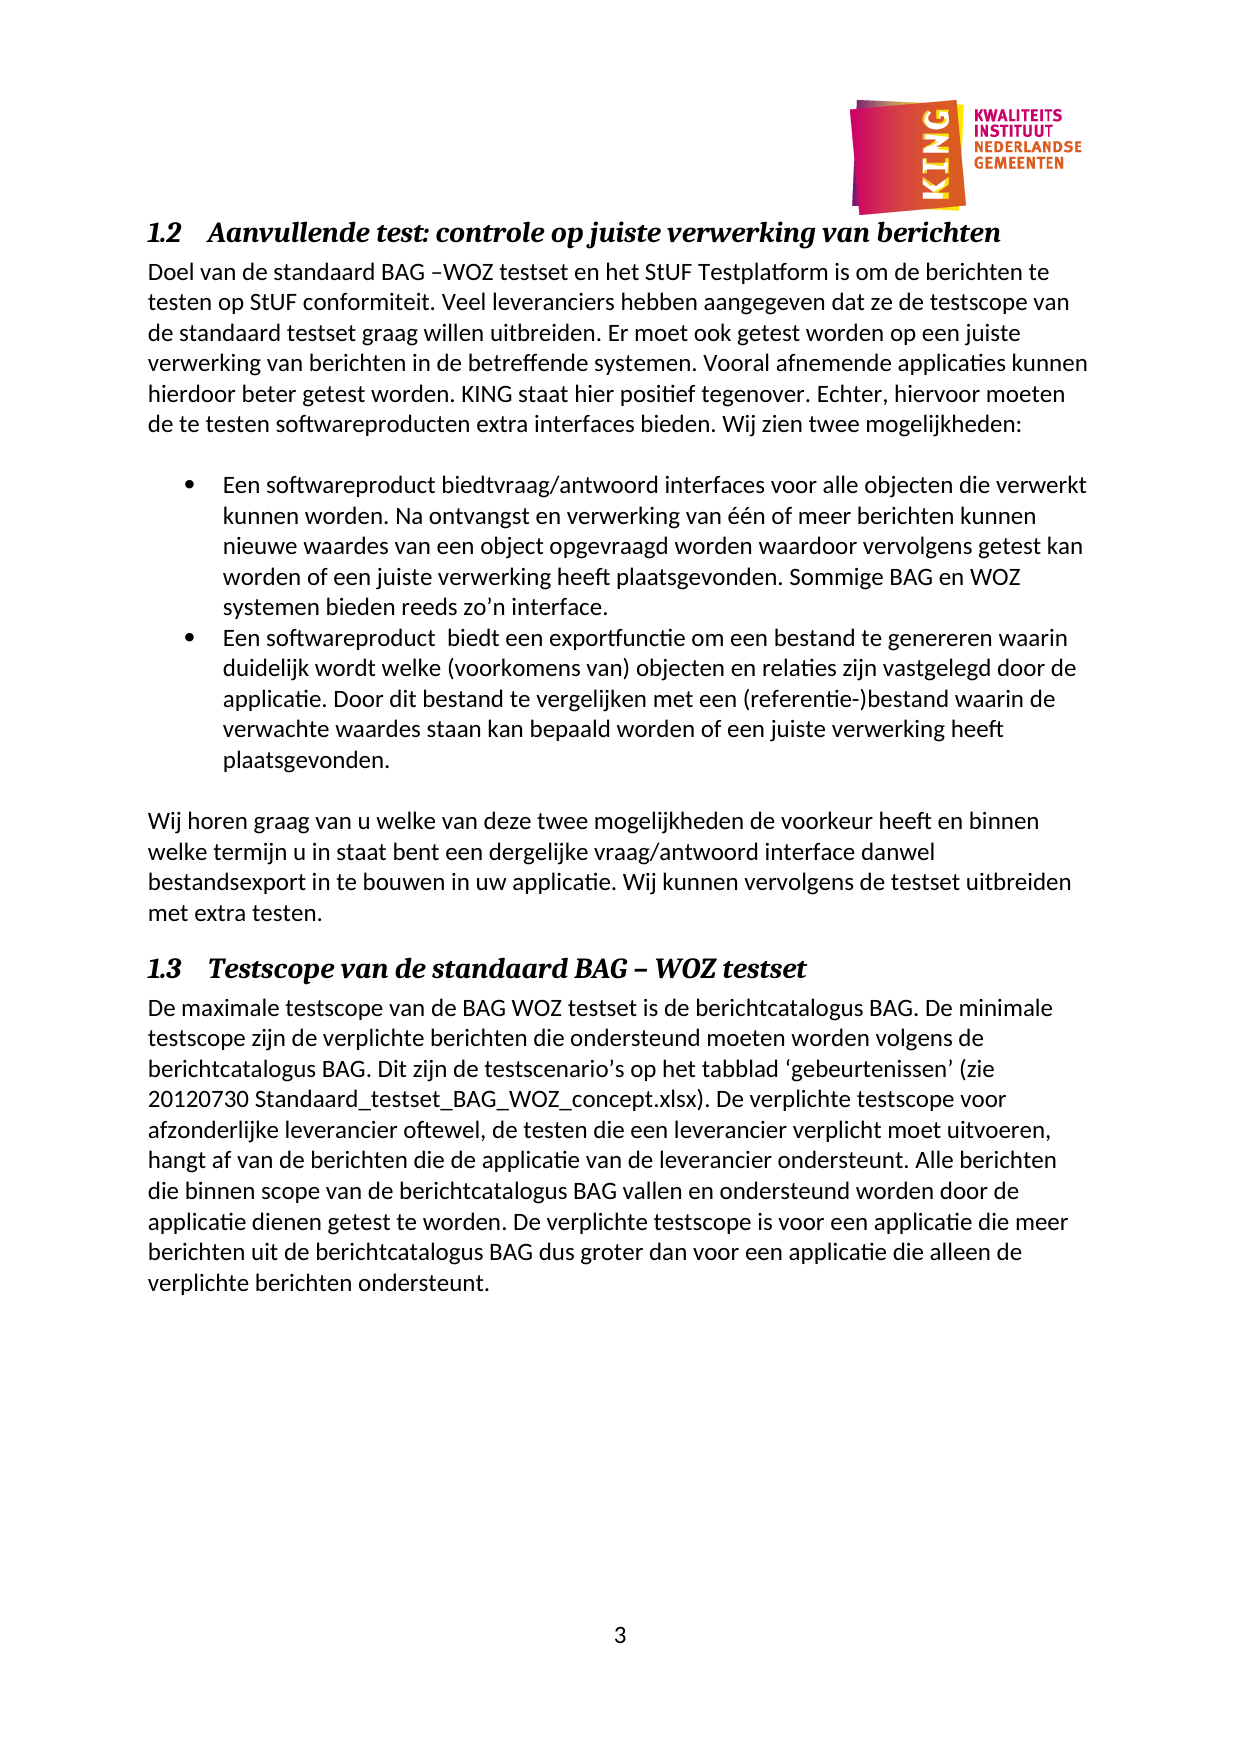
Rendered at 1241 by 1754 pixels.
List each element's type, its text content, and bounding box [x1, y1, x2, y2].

picture [849, 99, 1082, 148]
subtitle Testscope van de standaard BAG – WOZ testset [148, 952, 1093, 986]
list Een softwareproduct biedt een exportfunctie om een bestand te genereren waarin duidelijk wordt welke (voorkomens van) objecten en relaties zijn vastgelegd door de applicatie. Door dit bestand te vergelijken met een (referentie-)bestand waarin de verwachte waardes staan kan bepaald worden of een juiste verwerking heeft plaatsgevonden. [185, 622, 1093, 774]
text Doel van de standaard BAG –WOZ testset en het StUF Testplatform is om de berichten te testen op StUF conformiteit. Veel leveranciers hebben aangegeven dat ze de testscope van de standaard testset graag willen uitbreiden. Er moet ook getest worden op een juiste verwerking van berichten in de betreffende systemen. Vooral afnemende applicaties kunnen hierdoor beter getest worden. KING staat hier positief tegenover. Echter, hiervoor moeten de te testen softwareproducten extra interfaces bieden. Wij zien twee mogelijkheden: [148, 256, 1093, 439]
text Wij horen graag van u welke van deze twee mogelijkheden de voorkeur heeft en binnen welke termijn u in staat bent een dergelijke vraag/antwoord interface danwel bestandsexport in te bouwen in uw applicatie. Wij kunnen vervolgens de testset uitbreiden met extra testen. [148, 805, 1093, 927]
list Een softwareproduct biedtvraag/antwoord interfaces voor alle objecten die verwerkt kunnen worden. Na ontvangst en verwerking van één of meer berichten kunnen nieuwe waardes van een object opgevraagd worden waardoor vervolgens getest kan worden of een juiste verwerking heeft plaatsgevonden. Sommige BAG en WOZ systemen bieden reeds zo’n interface. [185, 469, 1093, 622]
text De maximale testscope van de BAG WOZ testset is de berichtcatalogus BAG. De minimale testscope zijn de verplichte berichten die ondersteund moeten worden volgens de berichtcatalogus BAG. Dit zijn de testscenario’s op het tabblad ‘gebeurtenissen’ (zie 20120730 Standaard_testset_BAG_WOZ_concept.xlsx). De verplichte testscope voor afzonderlijke leverancier oftewel, de testen die een leverancier verplicht moet uitvoeren, hangt af van de berichten die de applicatie van de leverancier ondersteunt. Alle berichten die binnen scope van de berichtcatalogus BAG vallen en ondersteund worden door de applicatie dienen getest te worden. De verplichte testscope is voor een applicatie die meer berichten uit de berichtcatalogus BAG dus groter dan voor een applicatie die alleen de verplichte berichten ondersteunt. [148, 992, 1093, 1297]
subtitle Aanvullende test: controle op juiste verwerking van berichten [148, 148, 1093, 249]
